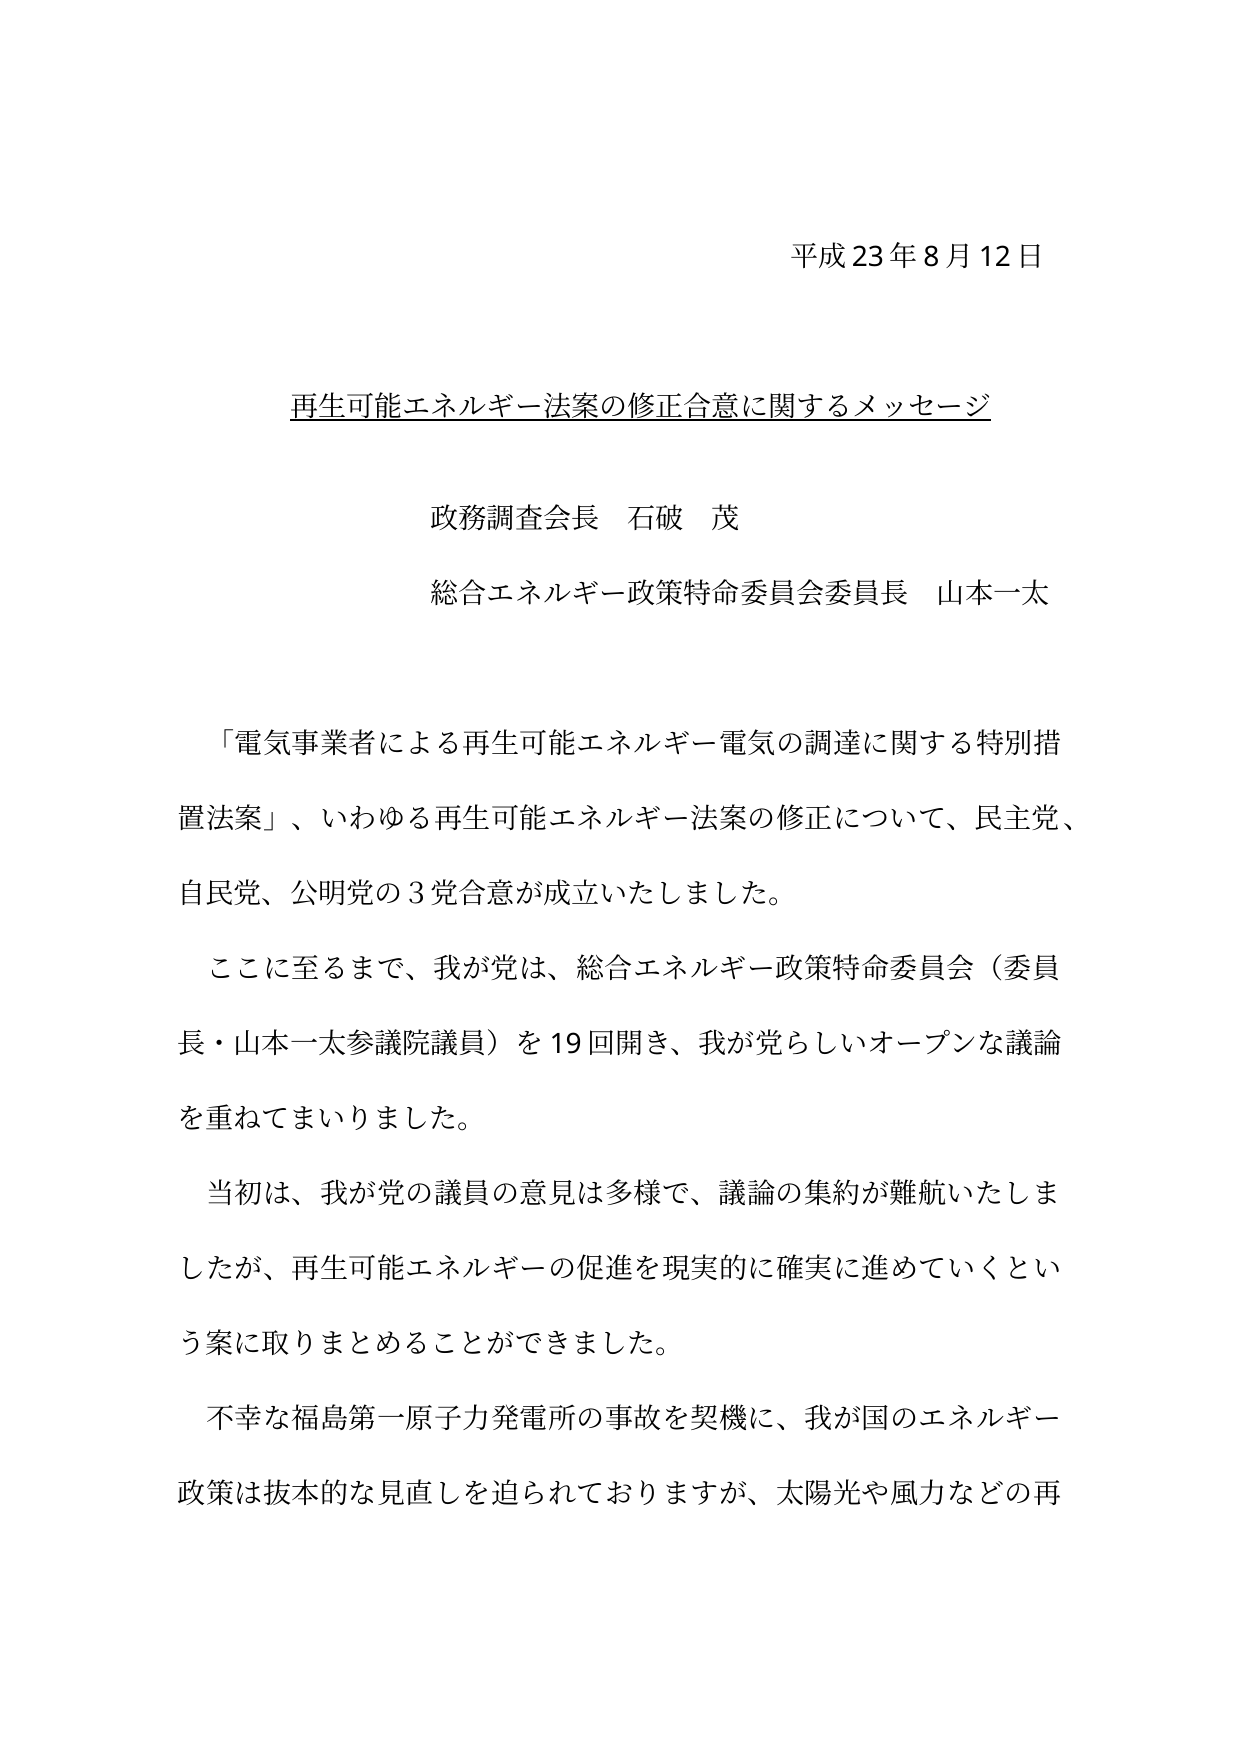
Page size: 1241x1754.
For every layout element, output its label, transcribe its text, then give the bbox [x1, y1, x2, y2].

text 当初は、我が党の議員の意見は多様で、議論の集約が難航いたしましたが、再生可能エネルギーの促進を現実的に確実に進めていくという案に取りまとめることができました。 [177, 1154, 1063, 1379]
text 総合エネルギー政策特命委員会委員長 山本一太 [177, 554, 1063, 629]
text 「電気事業者による再生可能エネルギー電気の調達に関する特別措置法案」、いわゆる再生可能エネルギー法案の修正について、民主党、自民党、公明党の３党合意が成立いたしました。 [177, 704, 1063, 929]
text ここに至るまで、我が党は、総合エネルギー政策特命委員会（委員長・山本一太参議院議員）を19回開き、我が党らしいオープンな議論を重ねてまいりました。 [177, 929, 1063, 1154]
text 平成23年8月12日 [177, 217, 1063, 292]
text 再生可能エネルギー法案の修正合意に関するメッセージ [177, 367, 1063, 442]
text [177, 1379, 1063, 1529]
text 政務調査会長 石破 茂 [177, 479, 1063, 554]
